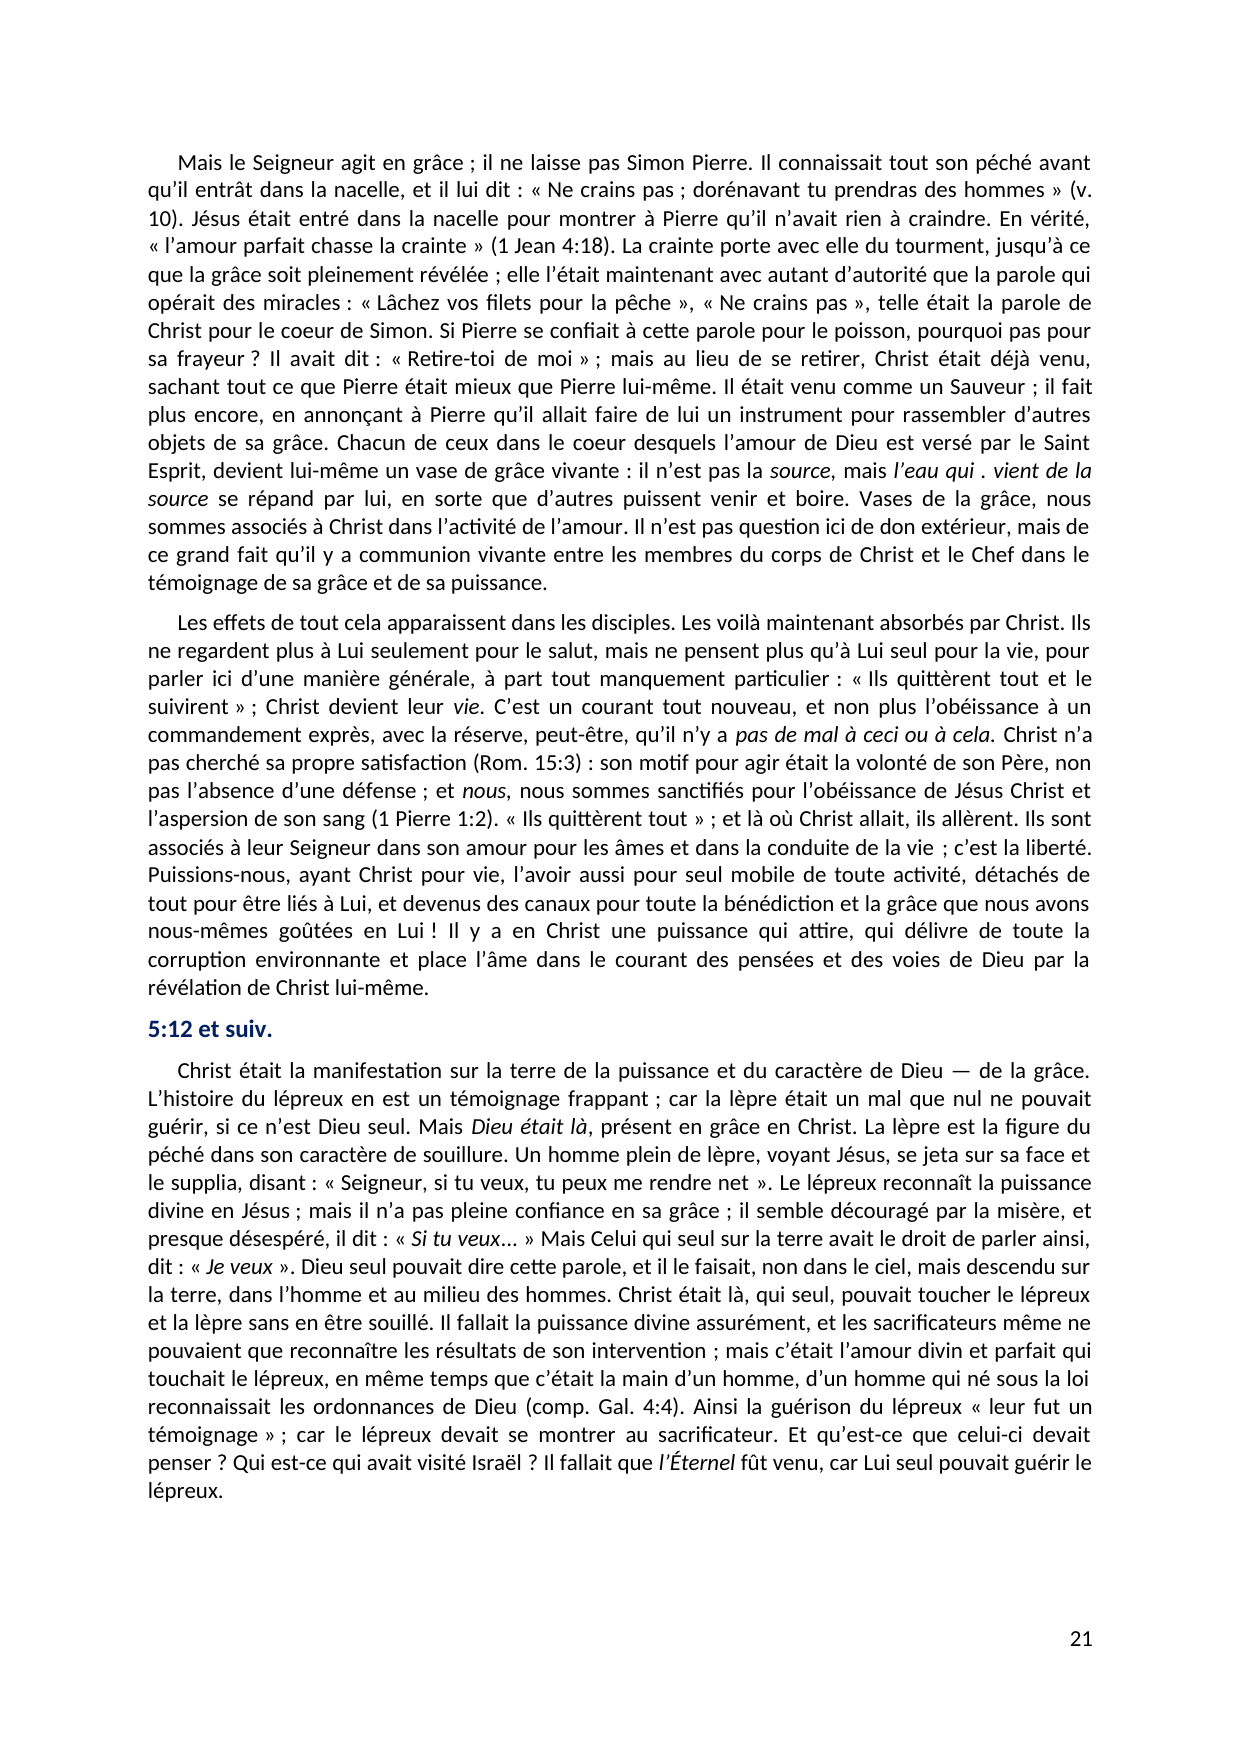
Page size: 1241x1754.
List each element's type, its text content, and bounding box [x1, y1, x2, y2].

text Mais le Seigneur agit en grâce ; il ne laisse pas Simon Pierre. Il connaissait tout son péché avant qu’il entrât dans la nacelle, et il lui dit : « Ne crains pas ; dorénavant tu prendras des hommes » (v. 10). Jésus était entré dans la nacelle pour montrer à Pierre qu’il n’avait rien à craindre. En vérité, « l’amour parfait chasse la crainte » (1 Jean 4:18). La crainte porte avec elle du tourment, jusqu’à ce que la grâce soit pleinement révélée ; elle l’était maintenant avec autant d’autorité que la parole qui opérait des miracles : « Lâchez vos filets pour la pêche », « Ne crains pas », telle était la parole de Christ pour le coeur de Simon. Si Pierre se confiait à cette parole pour le poisson, pourquoi pas pour sa frayeur ? Il avait dit : « Retire-toi de moi » ; mais au lieu de se retirer, Christ était déjà venu, sachant tout ce que Pierre était mieux que Pierre lui-même. Il était venu comme un Sauveur ; il fait plus encore, en annonçant à Pierre qu’il allait faire de lui un instrument pour rassembler d’autres objets de sa grâce. Chacun de ceux dans le coeur desquels l’amour de Dieu est versé par le Saint Esprit, devient lui-même un vase de grâce vivante : il n’est pas la source, mais l’eau qui . vient de la source se répand par lui, en sorte que d’autres puissent venir et boire. Vases de la grâce, nous sommes associés à Christ dans l’activité de l’amour. Il n’est pas question ici de don extérieur, mais de ce grand fait qu’il y a communion vivante entre les membres du corps de Christ et le Chef dans le témoignage de sa grâce et de sa puissance. [148, 148, 1093, 596]
subtitle 5:12 et suiv. [148, 1013, 1093, 1044]
text Les effets de tout cela apparaissent dans les disciples. Les voilà maintenant absorbés par Christ. Ils ne regardent plus à Lui seulement pour le salut, mais ne pensent plus qu’à Lui seul pour la vie, pour parler ici d’une manière générale, à part tout manquement particulier : « Ils quittèrent tout et le suivirent » ; Christ devient leur vie. C’est un courant tout nouveau, et non plus l’obéissance à un commandement exprès, avec la réserve, peut-être, qu’il n’y a pas de mal à ceci ou à cela. Christ n’a pas cherché sa propre satisfaction (Rom. 15:3) : son motif pour agir était la volonté de son Père, non pas l’absence d’une défense ; et nous, nous sommes sanctifiés pour l’obéissance de Jésus Christ et l’aspersion de son sang (1 Pierre 1:2). « Ils quittèrent tout » ; et là où Christ allait, ils allèrent. Ils sont associés à leur Seigneur dans son amour pour les âmes et dans la conduite de la vie ; c’est la liberté. Puissions-nous, ayant Christ pour vie, l’avoir aussi pour seul mobile de toute activité, détachés de tout pour être liés à Lui, et devenus des canaux pour toute la bénédiction et la grâce que nous avons nous-mêmes goûtées en Lui ! Il y a en Christ une puissance qui attire, qui délivre de toute la corruption environnante et place l’âme dans le courant des pensées et des voies de Dieu par la révélation de Christ lui-même. [148, 608, 1093, 1001]
text Christ était la manifestation sur la terre de la puissance et du caractère de Dieu — de la grâce. L’histoire du lépreux en est un témoignage frappant ; car la lèpre était un mal que nul ne pouvait guérir, si ce n’est Dieu seul. Mais Dieu était là, présent en grâce en Christ. La lèpre est la figure du péché dans son caractère de souillure. Un homme plein de lèpre, voyant Jésus, se jeta sur sa face et le supplia, disant : « Seigneur, si tu veux, tu peux me rendre net ». Le lépreux reconnaît la puissance divine en Jésus ; mais il n’a pas pleine confiance en sa grâce ; il semble découragé par la misère, et presque désespéré, il dit : « Si tu veux... » Mais Celui qui seul sur la terre avait le droit de parler ainsi, dit : « Je veux ». Dieu seul pouvait dire cette parole, et il le faisait, non dans le ciel, mais descendu sur la terre, dans l’homme et au milieu des hommes. Christ était là, qui seul, pouvait toucher le lépreux et la lèpre sans en être souillé. Il fallait la puissance divine assurément, et les sacrificateurs même ne pouvaient que reconnaître les résultats de son intervention ; mais c’était l’amour divin et parfait qui touchait le lépreux, en même temps que c’était la main d’un homme, d’un homme qui né sous la loi reconnaissait les ordonnances de Dieu (comp. Gal. 4:4). Ainsi la guérison du lépreux « leur fut un témoignage » ; car le lépreux devait se montrer au sacrificateur. Et qu’est-ce que celui-ci devait penser ? Qui est-ce qui avait visité Israël ? Il fallait que l’Éternel fût venu, car Lui seul pouvait guérir le lépreux. [148, 1056, 1093, 1504]
